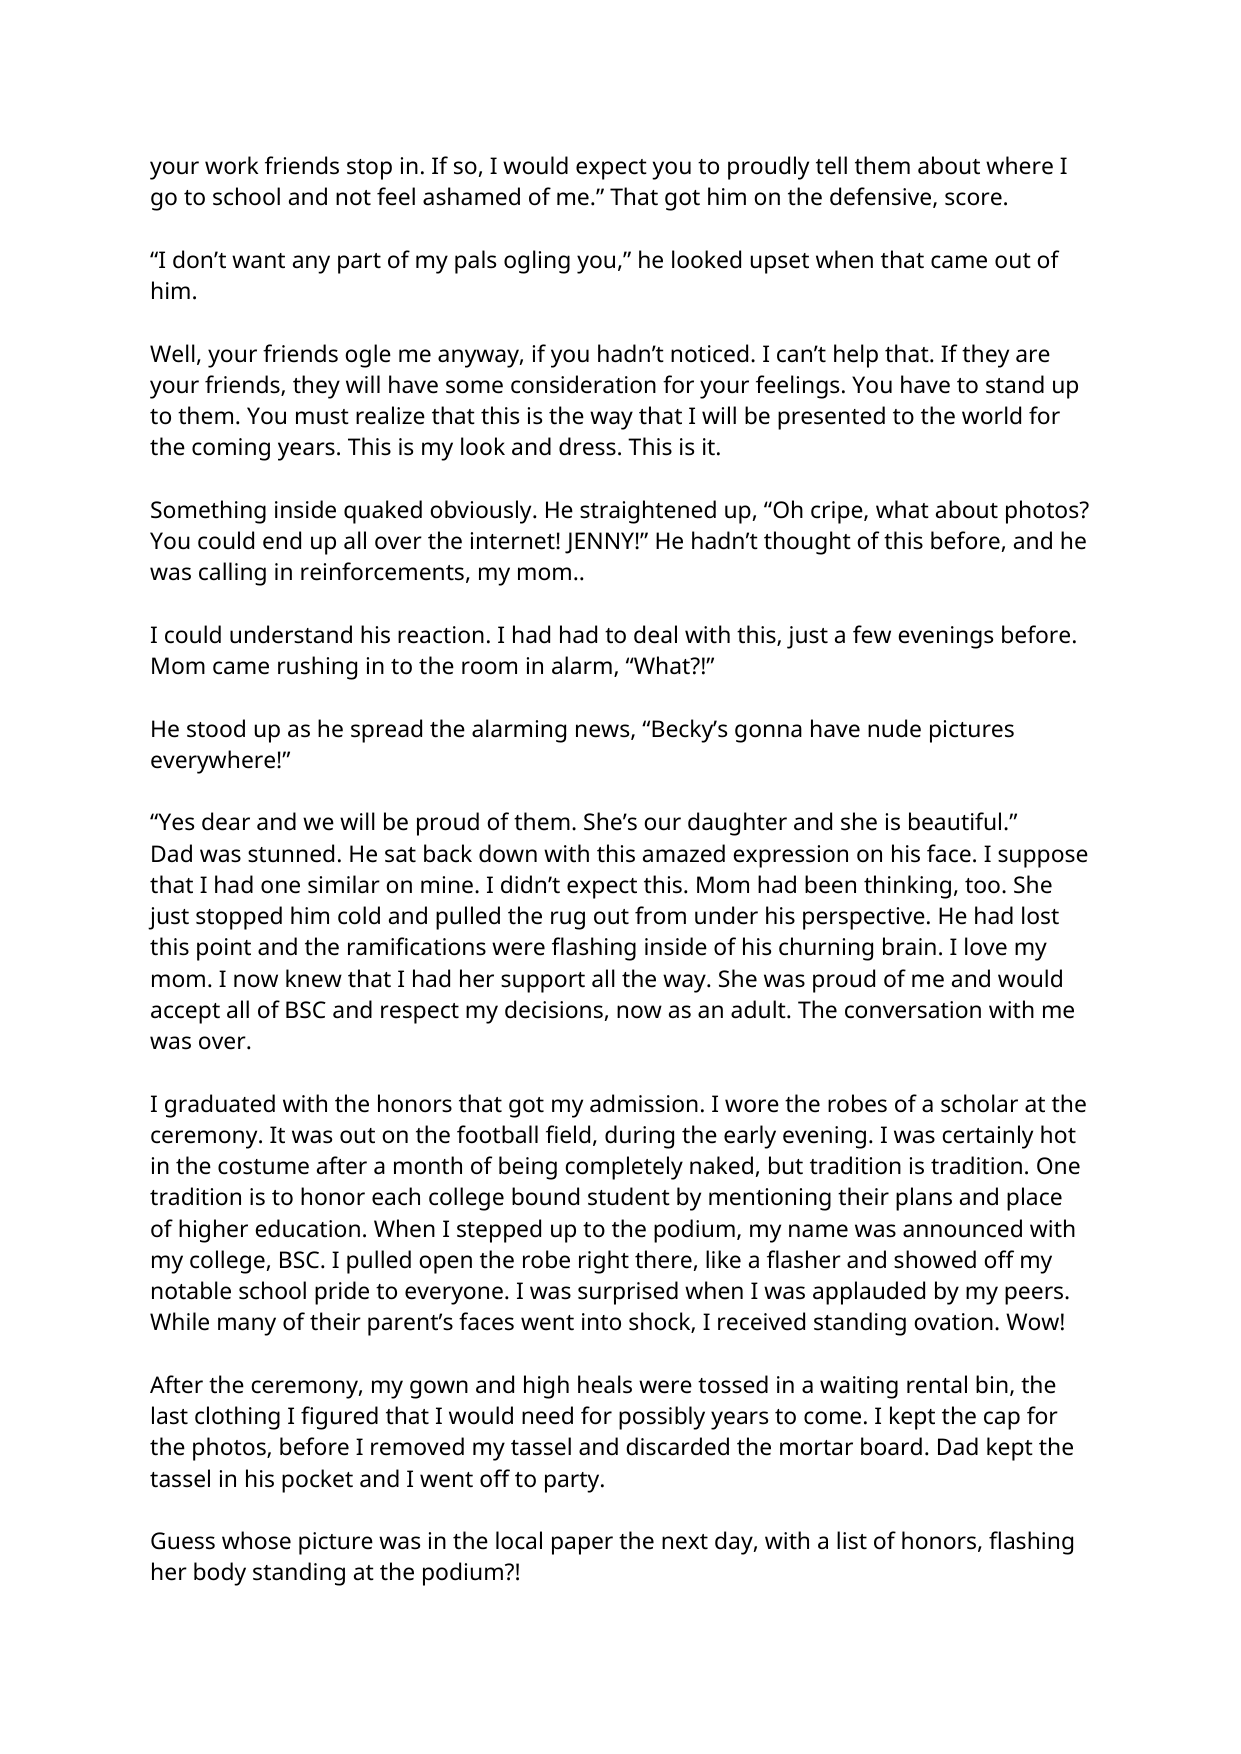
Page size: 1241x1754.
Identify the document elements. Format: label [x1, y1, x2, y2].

text [150, 150, 1090, 1587]
